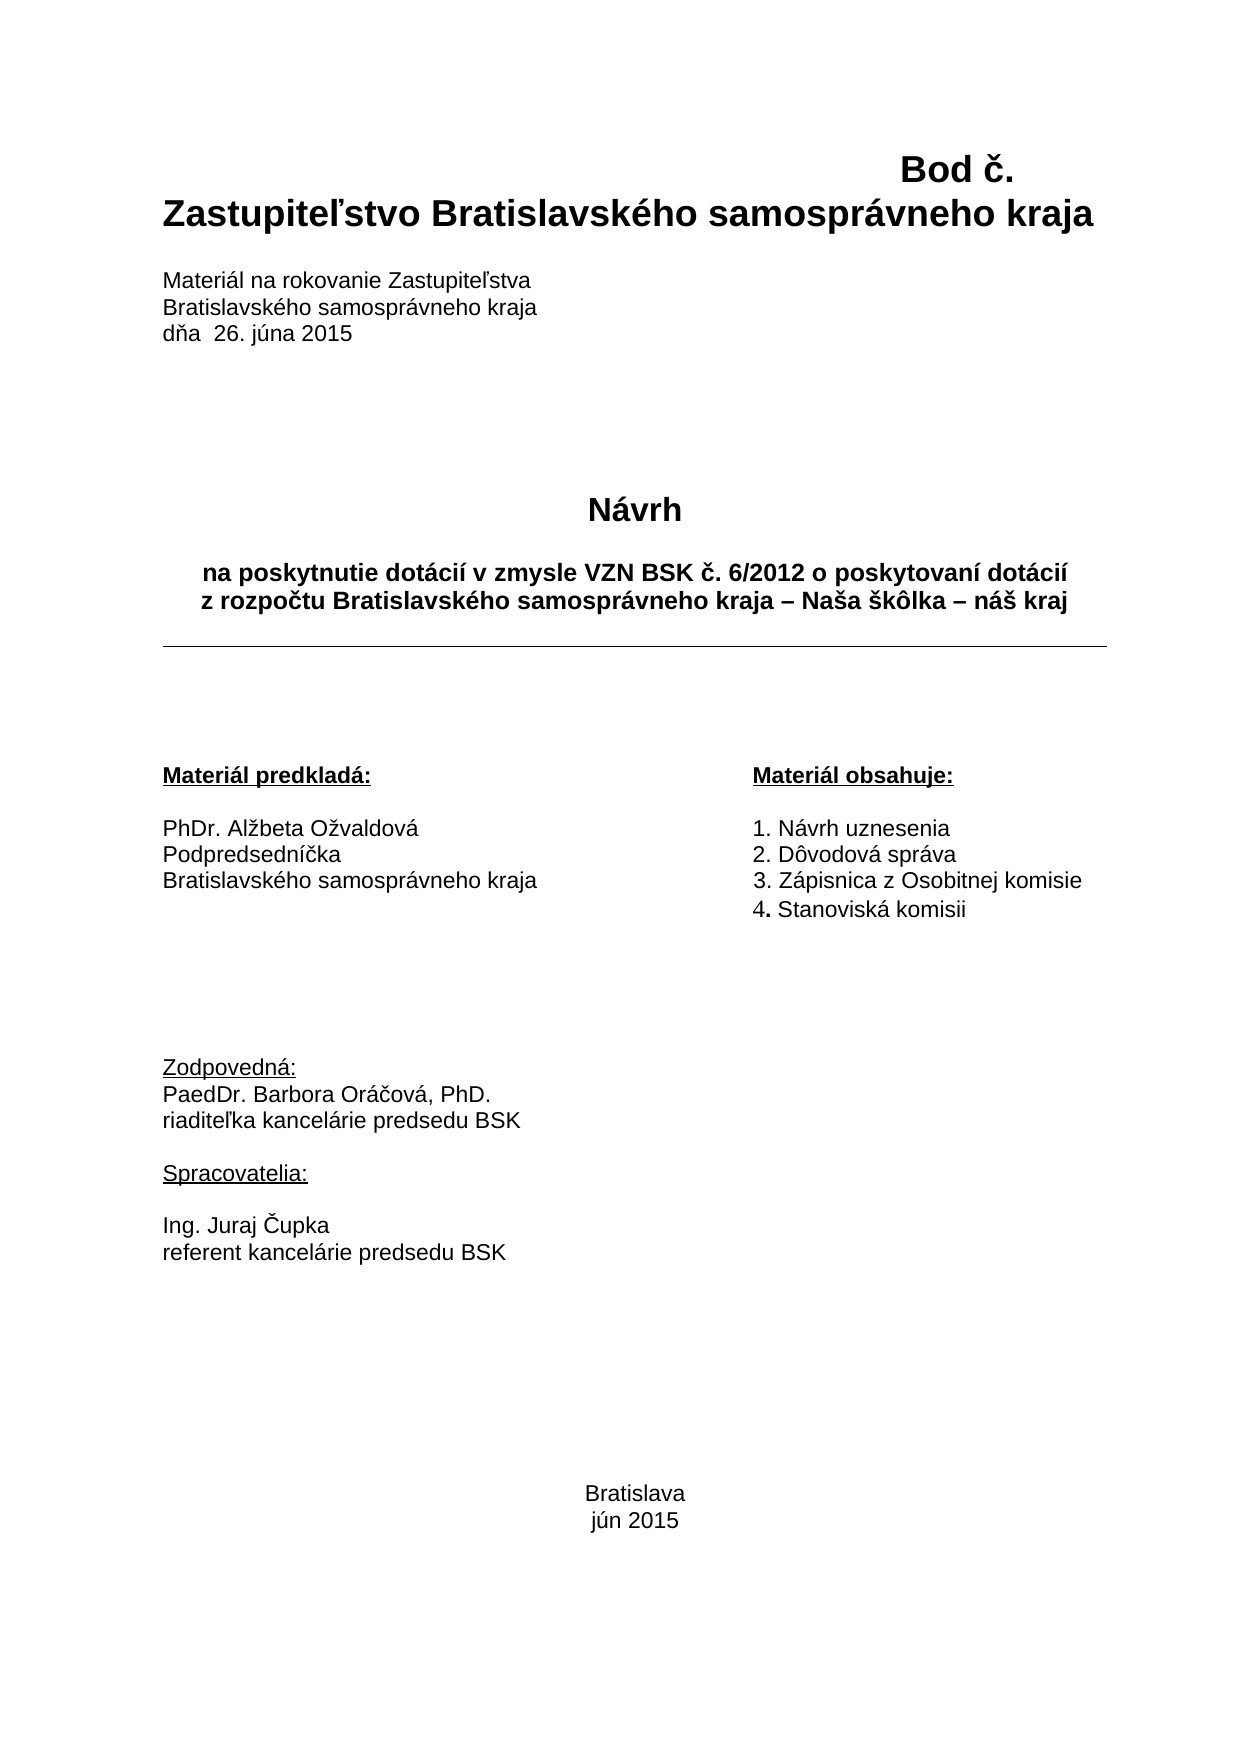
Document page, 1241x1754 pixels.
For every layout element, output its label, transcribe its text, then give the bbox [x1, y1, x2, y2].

text Spracovatelia: [162, 1159, 1107, 1186]
text Bratislavského samosprávneho kraja 3. Zápisnica z Osobitnej komisie [162, 867, 1107, 894]
text Bratislavského samosprávneho kraja [162, 294, 1107, 320]
text Bratislava [162, 1480, 1107, 1507]
text Materiál na rokovanie Zastupiteľstva [162, 267, 1107, 294]
text Materiál predkladá: Materiál obsahuje: [162, 762, 1107, 788]
text Zodpovedná: [162, 1054, 1107, 1081]
text na poskytnutie dotácií v zmysle VZN BSK č. 6/2012 o poskytovaní dotácií z rozpočtu Bratislavského samosprávneho kraja – Naša škôlka – náš kraj [162, 557, 1107, 615]
text Bod č. [826, 148, 1107, 191]
text 4. Stanoviská komisii [162, 894, 1107, 922]
text referent kancelárie predsedu BSK [162, 1239, 1107, 1265]
text PaedDr. Barbora Oráčová, PhD. [162, 1081, 1107, 1107]
text Návrh [162, 490, 1107, 529]
text Podpredsedníčka 2. Dôvodová správa [162, 841, 1107, 867]
text Ing. Juraj Čupka [162, 1212, 1107, 1239]
text PhDr. Alžbeta Ožvaldová 1. Návrh uznesenia [162, 814, 1107, 841]
text riaditeľka kancelárie predsedu BSK [162, 1107, 1107, 1133]
text jún 2015 [162, 1507, 1107, 1533]
text dňa 26. júna 2015 [162, 320, 1107, 347]
text Zastupiteľstvo Bratislavského samosprávneho kraja [162, 191, 1107, 234]
